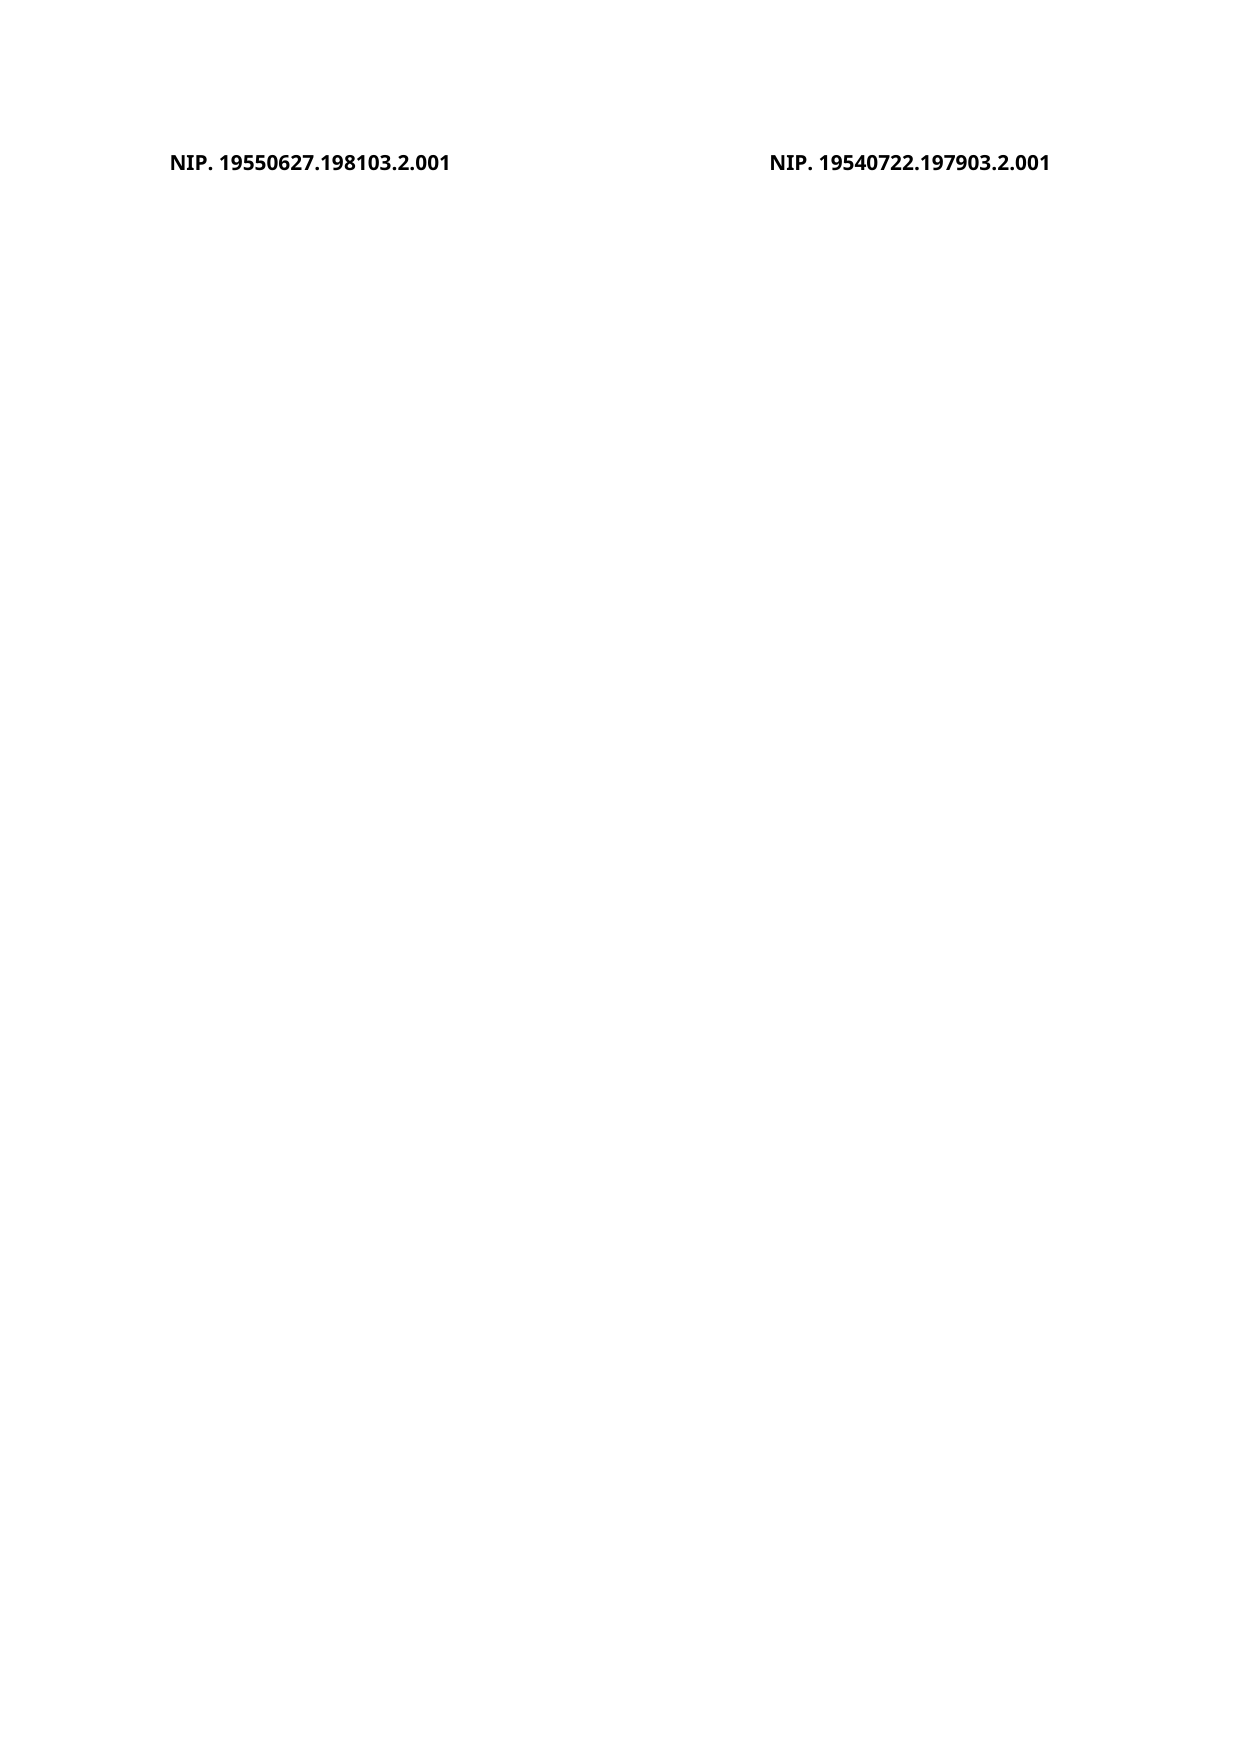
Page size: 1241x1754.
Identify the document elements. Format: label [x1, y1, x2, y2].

table_header [576, 148, 1122, 189]
table_header [136, 148, 576, 189]
